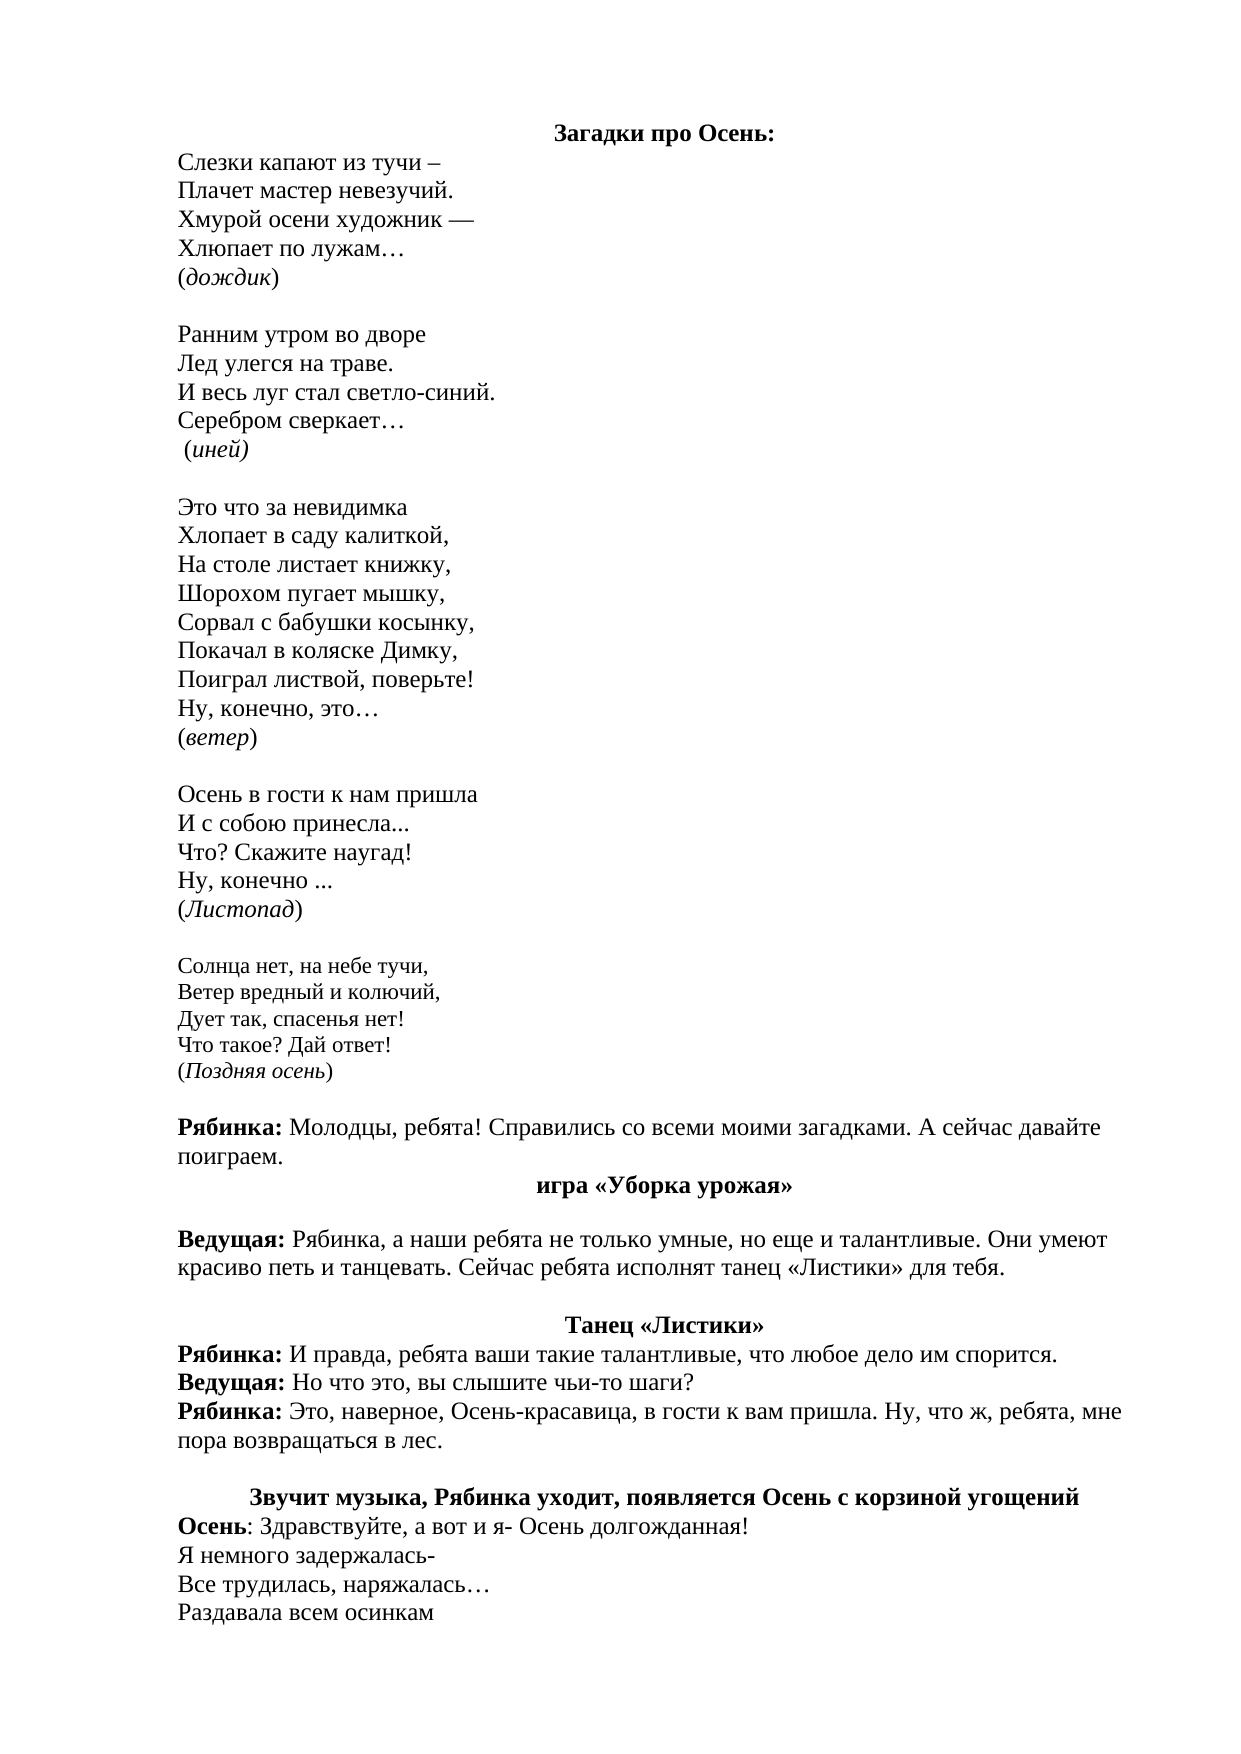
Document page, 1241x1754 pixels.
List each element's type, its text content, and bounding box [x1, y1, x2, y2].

text игра «Уборка урожая» [177, 1170, 1152, 1199]
text Звучит музыка, Рябинка уходит, появляется Осень с корзиной угощений [177, 1482, 1152, 1511]
text Слезки капают из тучи – Плачет мастер невезучий. Хмурой осени художник — Хлюпает по лужам… [177, 147, 1152, 262]
text Ранним утром во дворе Лед улегся на траве. И весь луг стал светло-синий. Серебром сверкает… [177, 319, 1152, 434]
text Рябинка: Молодцы, ребята! Справились со всеми моими загадками. А сейчас давайте поиграем. [177, 1112, 1152, 1170]
text Осень в гости к нам пришла И с собою принесла... Что? Скажите наугад! Ну, конечно ... (Листопад) [177, 779, 1152, 923]
text Рябинка: Это, наверное, Осень-красавица, в гости к вам пришла. Ну, что ж, ребята, мне пора возвращаться в лес. [177, 1396, 1152, 1454]
text Это что за невидимка Хлопает в саду калиткой, На столе листает книжку, Шорохом пугает мышку, Сорвал с бабушки косынку, Покачал в коляске Димку, Поиграл листвой, поверьте! Ну, конечно, это… [177, 492, 1152, 722]
text Загадки про Осень: [177, 118, 1152, 147]
text (ветер) [177, 722, 1152, 751]
text Я немного задержалась- [177, 1540, 1152, 1569]
text Все трудилась, наряжалась… [177, 1569, 1152, 1597]
text Солнца нет, на небе тучи, Ветер вредный и колючий, Дует так, спасенья нет! Что такое? Дай ответ! (Поздняя осень) [177, 952, 1152, 1084]
text Раздавала всем осинкам [177, 1597, 1152, 1626]
text Танец «Листики» [177, 1310, 1152, 1339]
text Рябинка: И правда, ребята ваши такие талантливые, что любое дело им спорится. [177, 1339, 1152, 1367]
text (иней) [177, 434, 1152, 463]
text Ведущая: Рябинка, а наши ребята не только умные, но еще и талантливые. Они умеют красиво петь и танцевать. Сейчас ребята исполнят танец «Листики» для тебя. [177, 1224, 1152, 1281]
text (дождик) [177, 262, 1152, 291]
text Осень: Здравствуйте, а вот и я- Осень долгожданная! [177, 1511, 1152, 1540]
text Ведущая: Но что это, вы слышите чьи-то шаги? [177, 1367, 1152, 1396]
